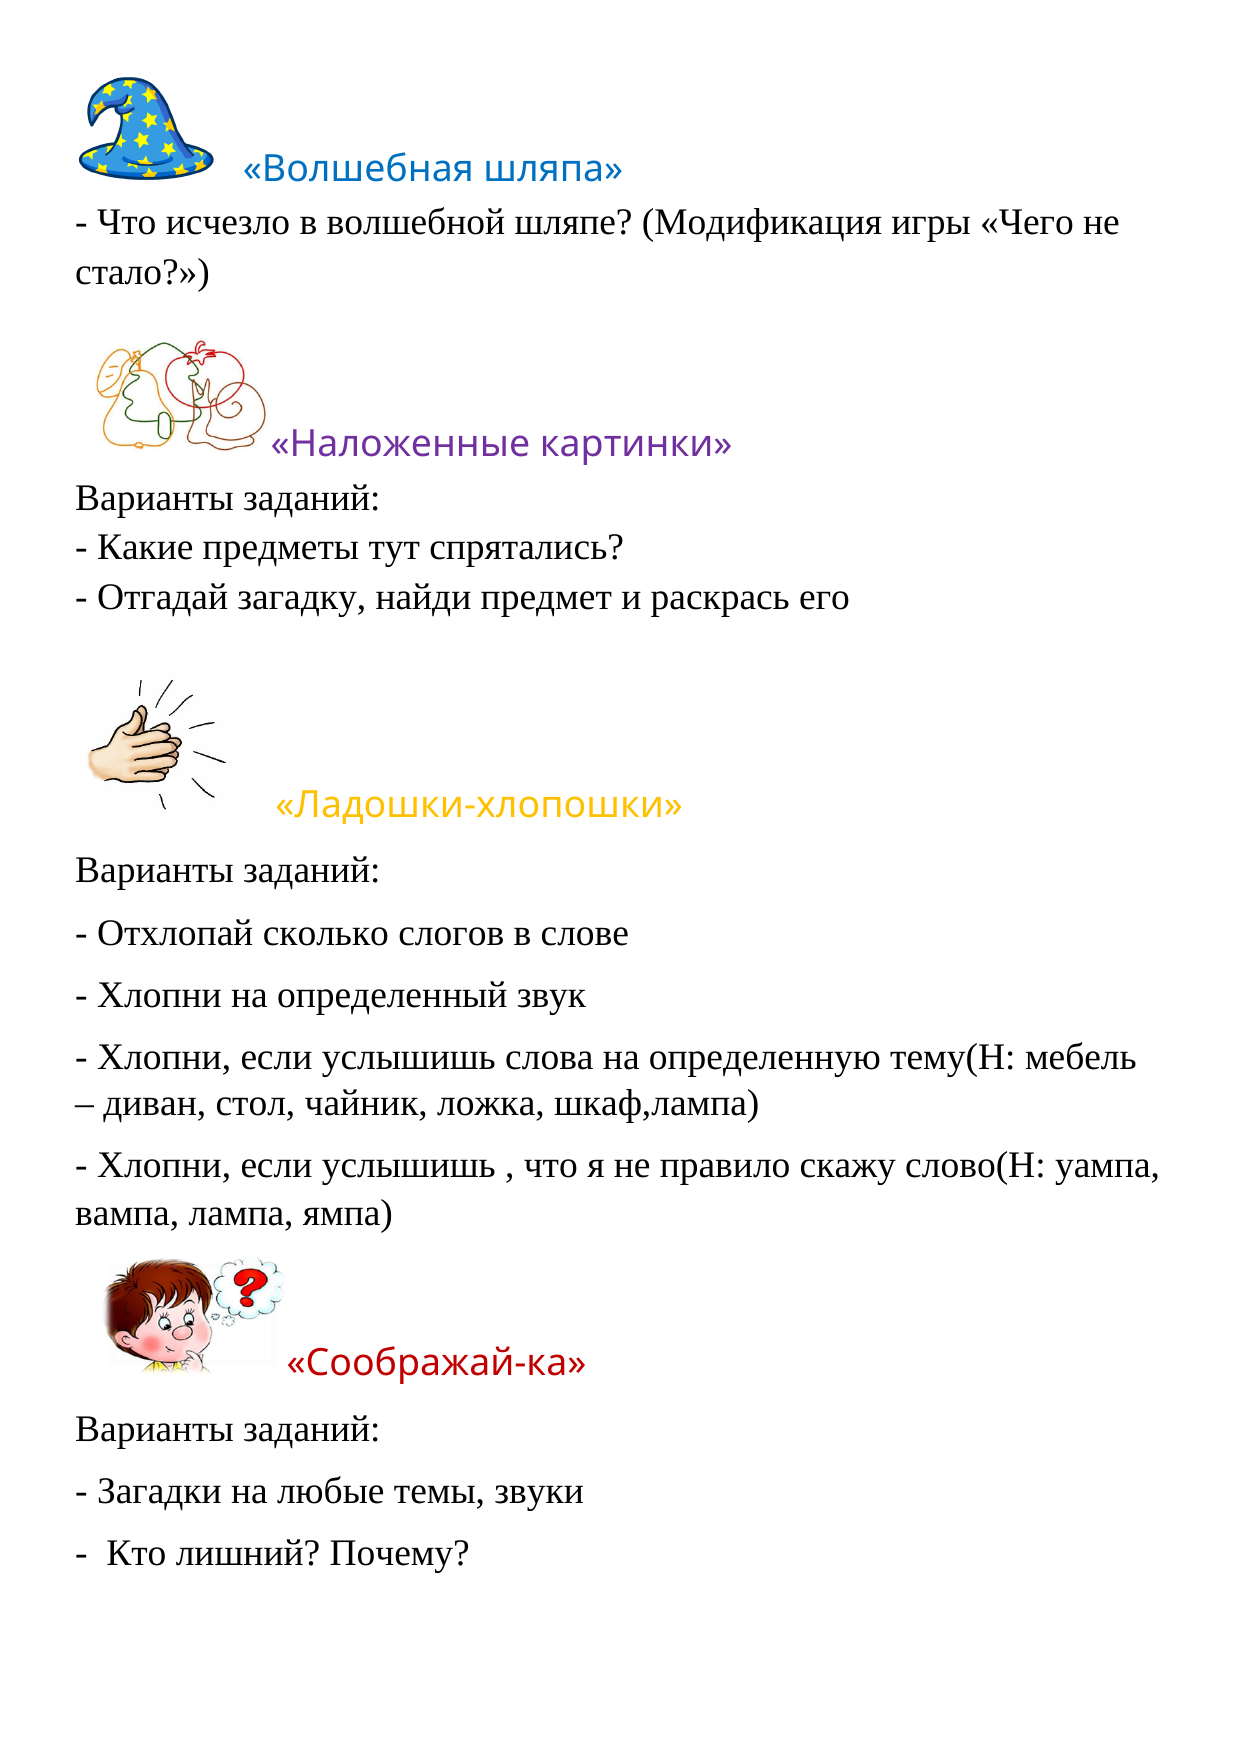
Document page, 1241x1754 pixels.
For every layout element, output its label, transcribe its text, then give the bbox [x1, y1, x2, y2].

text - Загадки на любые темы, звуки [75, 1468, 1165, 1512]
text - Что исчезло в волшебной шляпе? (Модификация игры «Чего не стало?») [75, 200, 1165, 292]
text - Хлопни, если услышишь слова на определенную тему(Н: мебель – диван, стол, чайник, ложка, шкаф,лампа) [75, 1035, 1165, 1123]
text Варианты заданий: [75, 1406, 1165, 1449]
text - Отгадай загадку, найди предмет и раскрась его [75, 574, 1165, 617]
text «Наложенные картинки» [75, 331, 1165, 468]
text - Хлопни, если услышишь , что я не правило скажу слово(Н: уампа, вампа, лампа, ямпа) [75, 1143, 1165, 1234]
text - Какие предметы тут спрятались? [75, 525, 1165, 568]
text - Хлопни на определенный звук [75, 972, 1165, 1016]
text - Отхлопай сколько слогов в слове [75, 910, 1165, 953]
text - Кто лишний? Почему? [75, 1531, 1165, 1574]
picture [75, 75, 215, 182]
text «Ладошки-хлопошки» [75, 673, 1165, 828]
text «Соображай-ка» [75, 1254, 1165, 1387]
text «Волшебная шляпа» [75, 75, 1165, 192]
picture [93, 331, 271, 457]
text Варианты заданий: [75, 848, 1165, 891]
text Варианты заданий: [75, 475, 1165, 518]
picture [75, 673, 233, 818]
picture [100, 1253, 287, 1376]
